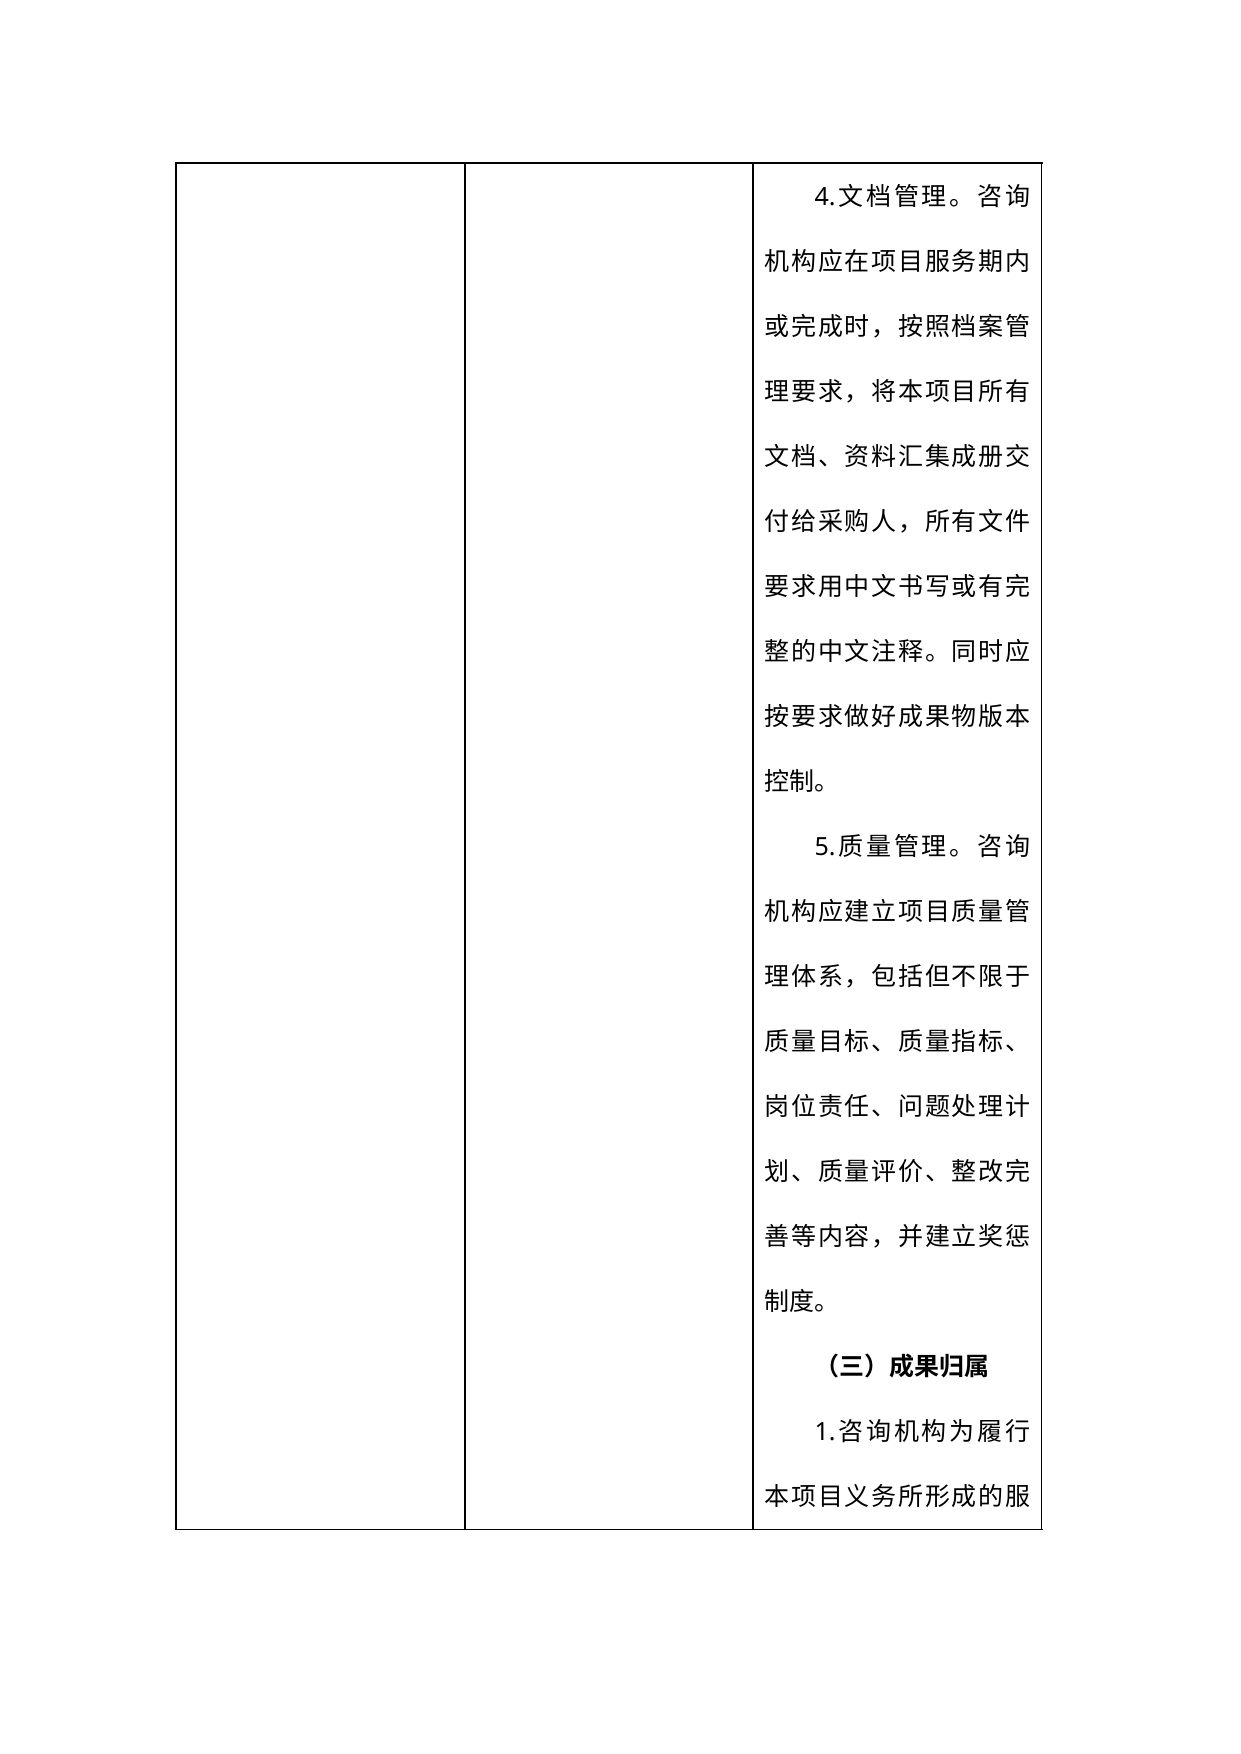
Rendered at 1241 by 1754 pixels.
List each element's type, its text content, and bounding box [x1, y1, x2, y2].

table_cell ★ [466, 164, 752, 1528]
table_cell 1 [177, 164, 464, 1528]
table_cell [754, 164, 1041, 1528]
